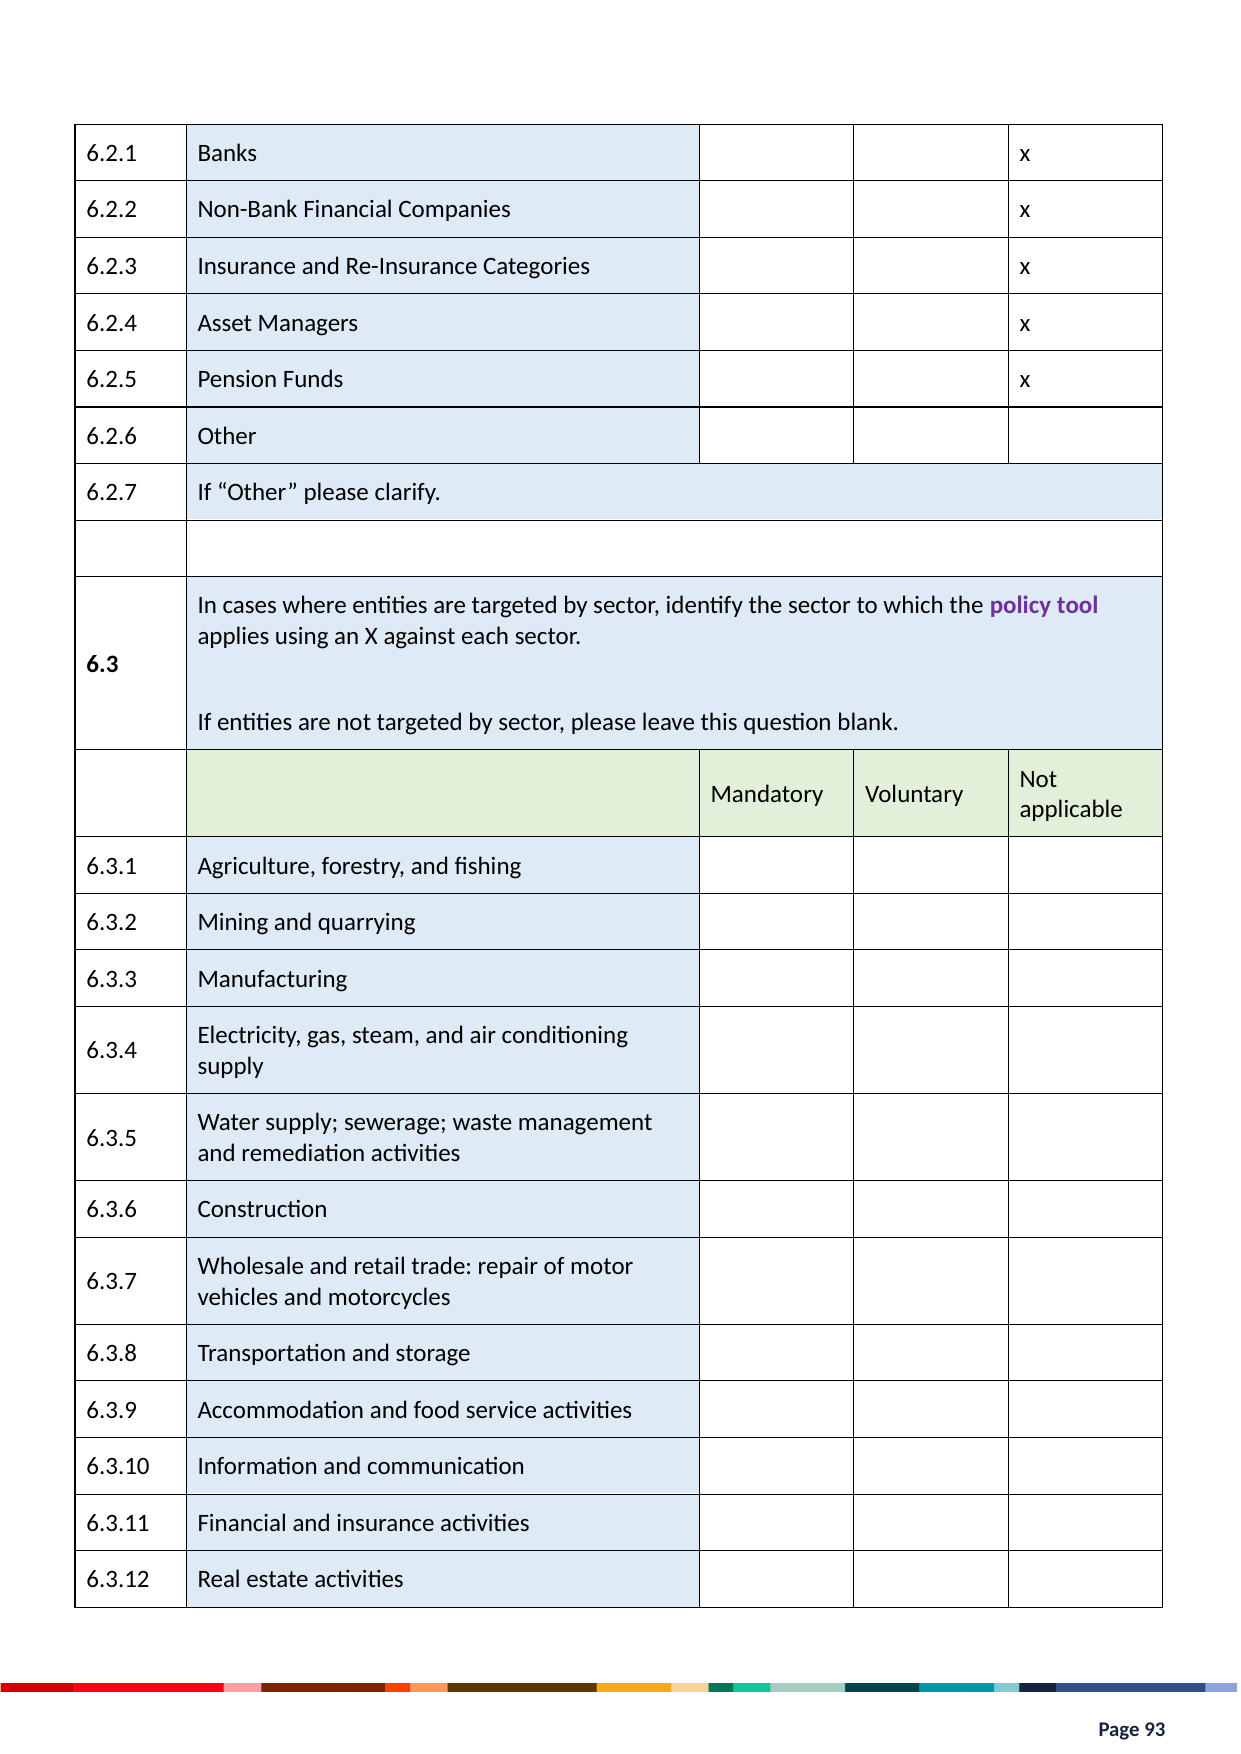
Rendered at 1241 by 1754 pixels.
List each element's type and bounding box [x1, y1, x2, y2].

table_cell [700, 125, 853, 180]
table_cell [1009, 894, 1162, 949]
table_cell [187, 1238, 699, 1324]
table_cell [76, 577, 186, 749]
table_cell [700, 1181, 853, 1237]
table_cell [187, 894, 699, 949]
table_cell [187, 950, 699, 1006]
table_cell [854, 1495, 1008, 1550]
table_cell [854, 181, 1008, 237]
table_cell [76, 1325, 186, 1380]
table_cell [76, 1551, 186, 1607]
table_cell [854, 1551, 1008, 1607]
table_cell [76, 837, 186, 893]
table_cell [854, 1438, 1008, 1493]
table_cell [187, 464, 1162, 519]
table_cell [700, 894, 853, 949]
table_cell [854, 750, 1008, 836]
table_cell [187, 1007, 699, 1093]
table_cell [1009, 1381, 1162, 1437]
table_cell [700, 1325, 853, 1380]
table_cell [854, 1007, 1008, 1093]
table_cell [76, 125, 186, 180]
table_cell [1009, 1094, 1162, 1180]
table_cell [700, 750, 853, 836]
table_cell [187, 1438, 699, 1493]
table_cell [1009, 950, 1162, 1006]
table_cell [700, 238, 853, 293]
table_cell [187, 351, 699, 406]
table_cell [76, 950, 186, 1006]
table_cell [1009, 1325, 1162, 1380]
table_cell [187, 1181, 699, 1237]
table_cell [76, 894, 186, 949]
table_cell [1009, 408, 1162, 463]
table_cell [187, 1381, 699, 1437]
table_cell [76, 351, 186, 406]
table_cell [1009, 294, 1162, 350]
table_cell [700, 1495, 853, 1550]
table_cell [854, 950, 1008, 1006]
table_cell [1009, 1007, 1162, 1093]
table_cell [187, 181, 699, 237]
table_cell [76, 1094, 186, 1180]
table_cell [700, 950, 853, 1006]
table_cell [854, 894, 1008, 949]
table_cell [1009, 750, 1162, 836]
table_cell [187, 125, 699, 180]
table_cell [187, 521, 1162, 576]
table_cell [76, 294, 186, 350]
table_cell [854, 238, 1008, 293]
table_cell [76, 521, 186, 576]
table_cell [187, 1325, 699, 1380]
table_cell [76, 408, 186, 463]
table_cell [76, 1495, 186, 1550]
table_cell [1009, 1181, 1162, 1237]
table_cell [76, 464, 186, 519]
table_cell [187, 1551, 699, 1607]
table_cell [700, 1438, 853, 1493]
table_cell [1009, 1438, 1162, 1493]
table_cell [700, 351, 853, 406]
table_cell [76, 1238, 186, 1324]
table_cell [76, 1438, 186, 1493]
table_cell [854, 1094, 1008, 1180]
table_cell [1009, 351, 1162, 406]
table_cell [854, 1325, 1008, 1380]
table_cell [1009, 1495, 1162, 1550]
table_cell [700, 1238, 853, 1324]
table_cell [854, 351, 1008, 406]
picture [0, 1683, 1236, 1692]
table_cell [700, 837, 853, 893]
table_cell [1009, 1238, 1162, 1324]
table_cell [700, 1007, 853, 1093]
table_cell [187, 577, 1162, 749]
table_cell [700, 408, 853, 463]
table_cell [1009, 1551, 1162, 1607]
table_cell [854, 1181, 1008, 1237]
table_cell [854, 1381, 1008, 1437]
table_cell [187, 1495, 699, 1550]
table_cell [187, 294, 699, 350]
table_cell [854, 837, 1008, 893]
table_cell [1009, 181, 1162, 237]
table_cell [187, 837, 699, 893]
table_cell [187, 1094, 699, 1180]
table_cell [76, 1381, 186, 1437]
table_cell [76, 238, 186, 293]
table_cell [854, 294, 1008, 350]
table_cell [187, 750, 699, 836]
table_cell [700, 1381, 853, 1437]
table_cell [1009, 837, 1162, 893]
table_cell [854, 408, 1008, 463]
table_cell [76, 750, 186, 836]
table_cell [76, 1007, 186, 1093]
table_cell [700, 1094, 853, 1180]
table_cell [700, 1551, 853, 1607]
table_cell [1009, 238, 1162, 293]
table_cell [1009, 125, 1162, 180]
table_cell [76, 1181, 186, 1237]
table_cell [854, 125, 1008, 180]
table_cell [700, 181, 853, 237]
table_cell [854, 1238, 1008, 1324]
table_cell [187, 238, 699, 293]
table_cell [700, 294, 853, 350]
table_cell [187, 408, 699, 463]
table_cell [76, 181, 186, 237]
